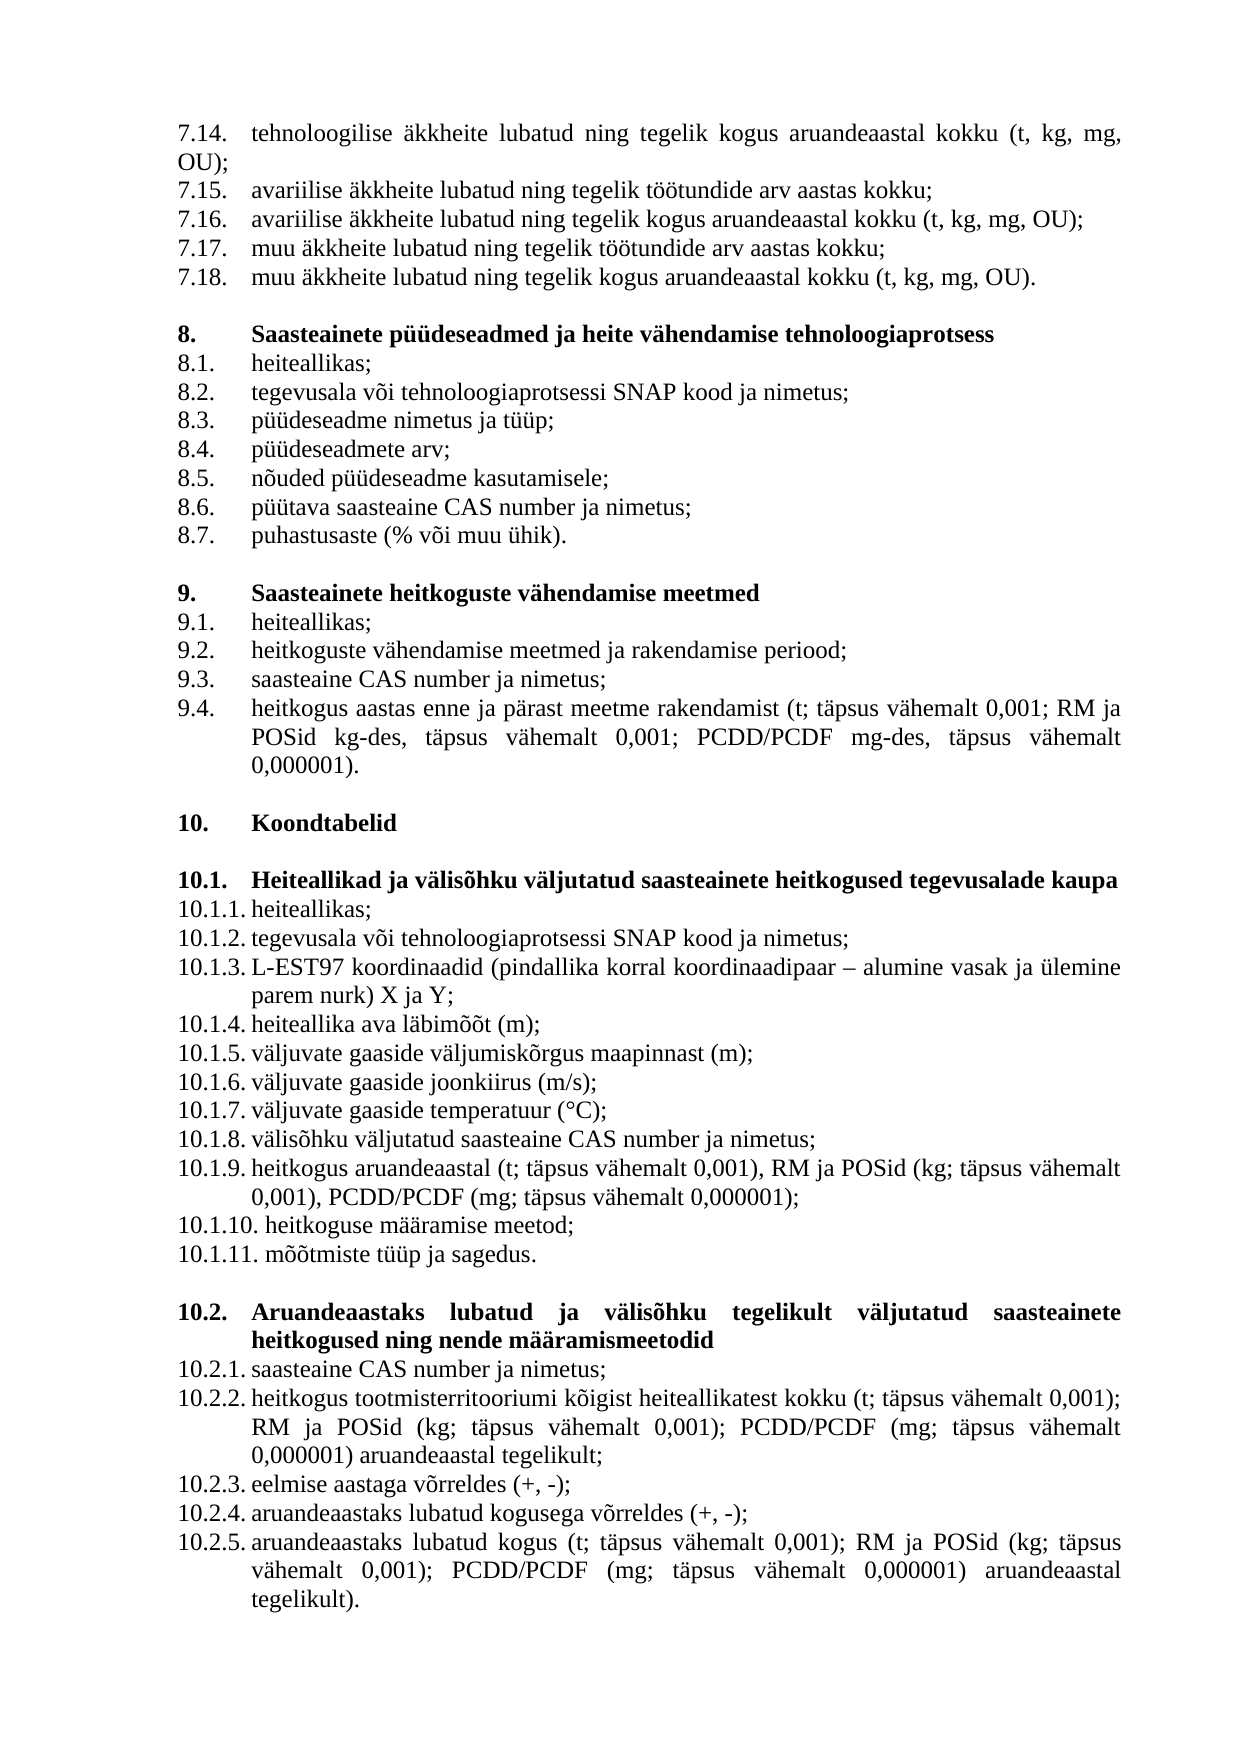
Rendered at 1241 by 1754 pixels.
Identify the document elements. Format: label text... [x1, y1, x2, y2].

text 10.1.10. heitkoguse määramise meetod; [177, 1211, 1122, 1239]
text 7.15. avariilise äkkheite lubatud ning tegelik töötundide arv aastas kokku; [177, 176, 1122, 204]
text 8.4. püüdeseadmete arv; [177, 434, 1122, 463]
text 8. Saasteainete püüdeseadmed ja heite vähendamise tehnoloogiaprotsess [177, 319, 1122, 348]
text 9.2. heitkoguste vähendamise meetmed ja rakendamise periood; [177, 636, 1122, 664]
text 10.1.4. heiteallika ava läbimõõt (m); [177, 1009, 1122, 1038]
text 10.1.2. tegevusala või tehnoloogiaprotsessi SNAP kood ja nimetus; [177, 923, 1122, 952]
text 8.7. puhastusaste (% või muu ühik). [177, 521, 1122, 549]
text 7.16. avariilise äkkheite lubatud ning tegelik kogus aruandeaastal kokku (t, kg, mg, OU); [177, 204, 1122, 233]
text 7.14. tehnoloogilise äkkheite lubatud ning tegelik kogus aruandeaastal kokku (t, kg, mg, OU); [177, 118, 1122, 176]
text 10.1. Heiteallikad ja välisõhku väljutatud saasteainete heitkogused tegevusalade kaupa [177, 866, 1122, 894]
text 10.2.2. heitkogus tootmisterritooriumi kõigist heiteallikatest kokku (t; täpsus vähemalt 0,001); RM ja POSid (kg; täpsus vähemalt 0,001); PCDD/PCDF (mg; täpsus vähemalt 0,000001) aruandeaastal tegelikult; [177, 1383, 1122, 1469]
text 9. Saasteainete heitkoguste vähendamise meetmed [177, 578, 1122, 607]
text 8.5. nõuded püüdeseadme kasutamisele; [177, 463, 1122, 492]
text 10.1.7. väljuvate gaaside temperatuur (°C); [177, 1096, 1122, 1124]
text 10.1.9. heitkogus aruandeaastal (t; täpsus vähemalt 0,001), RM ja POSid (kg; täpsus vähemalt 0,001), PCDD/PCDF (mg; täpsus vähemalt 0,000001); [177, 1153, 1122, 1211]
text 9.1. heiteallikas; [177, 607, 1122, 636]
text 10. Koondtabelid [177, 808, 1122, 837]
text 8.1. heiteallikas; [177, 348, 1122, 377]
text 10.1.1. heiteallikas; [177, 894, 1122, 923]
text 8.3. püüdeseadme nimetus ja tüüp; [177, 406, 1122, 434]
text 7.17. muu äkkheite lubatud ning tegelik töötundide arv aastas kokku; [177, 233, 1122, 262]
text 7.18. muu äkkheite lubatud ning tegelik kogus aruandeaastal kokku (t, kg, mg, OU). [177, 262, 1122, 291]
text 10.2. Aruandeaastaks lubatud ja välisõhku tegelikult väljutatud saasteainete heitkogused ning nende määramismeetodid [177, 1297, 1122, 1354]
text 10.1.5. väljuvate gaaside väljumiskõrgus maapinnast (m); [177, 1038, 1122, 1067]
text 10.1.11. mõõtmiste tüüp ja sagedus. [177, 1239, 1122, 1268]
text 10.1.6. väljuvate gaaside joonkiirus (m/s); [177, 1067, 1122, 1096]
text 8.6. püütava saasteaine CAS number ja nimetus; [177, 492, 1122, 521]
text 10.1.8. välisõhku väljutatud saasteaine CAS number ja nimetus; [177, 1124, 1122, 1153]
text 10.2.5. aruandeaastaks lubatud kogus (t; täpsus vähemalt 0,001); RM ja POSid (kg; täpsus vähemalt 0,001); PCDD/PCDF (mg; täpsus vähemalt 0,000001) aruandeaastal tegelikult). [177, 1527, 1122, 1613]
text 10.2.4. aruandeaastaks lubatud kogusega võrreldes (+, -); [177, 1498, 1122, 1527]
text 10.2.1. saasteaine CAS number ja nimetus; [177, 1354, 1122, 1383]
text 9.4. heitkogus aastas enne ja pärast meetme rakendamist (t; täpsus vähemalt 0,001; RM ja POSid kg-des, täpsus vähemalt 0,001; PCDD/PCDF mg-des, täpsus vähemalt 0,000001). [177, 693, 1122, 779]
text 8.2. tegevusala või tehnoloogiaprotsessi SNAP kood ja nimetus; [177, 377, 1122, 406]
text 9.3. saasteaine CAS number ja nimetus; [177, 664, 1122, 693]
text 10.1.3. L-EST97 koordinaadid (pindallika korral koordinaadipaar – alumine vasak ja ülemine parem nurk) X ja Y; [177, 952, 1122, 1009]
text 10.2.3. eelmise aastaga võrreldes (+, -); [177, 1469, 1122, 1498]
